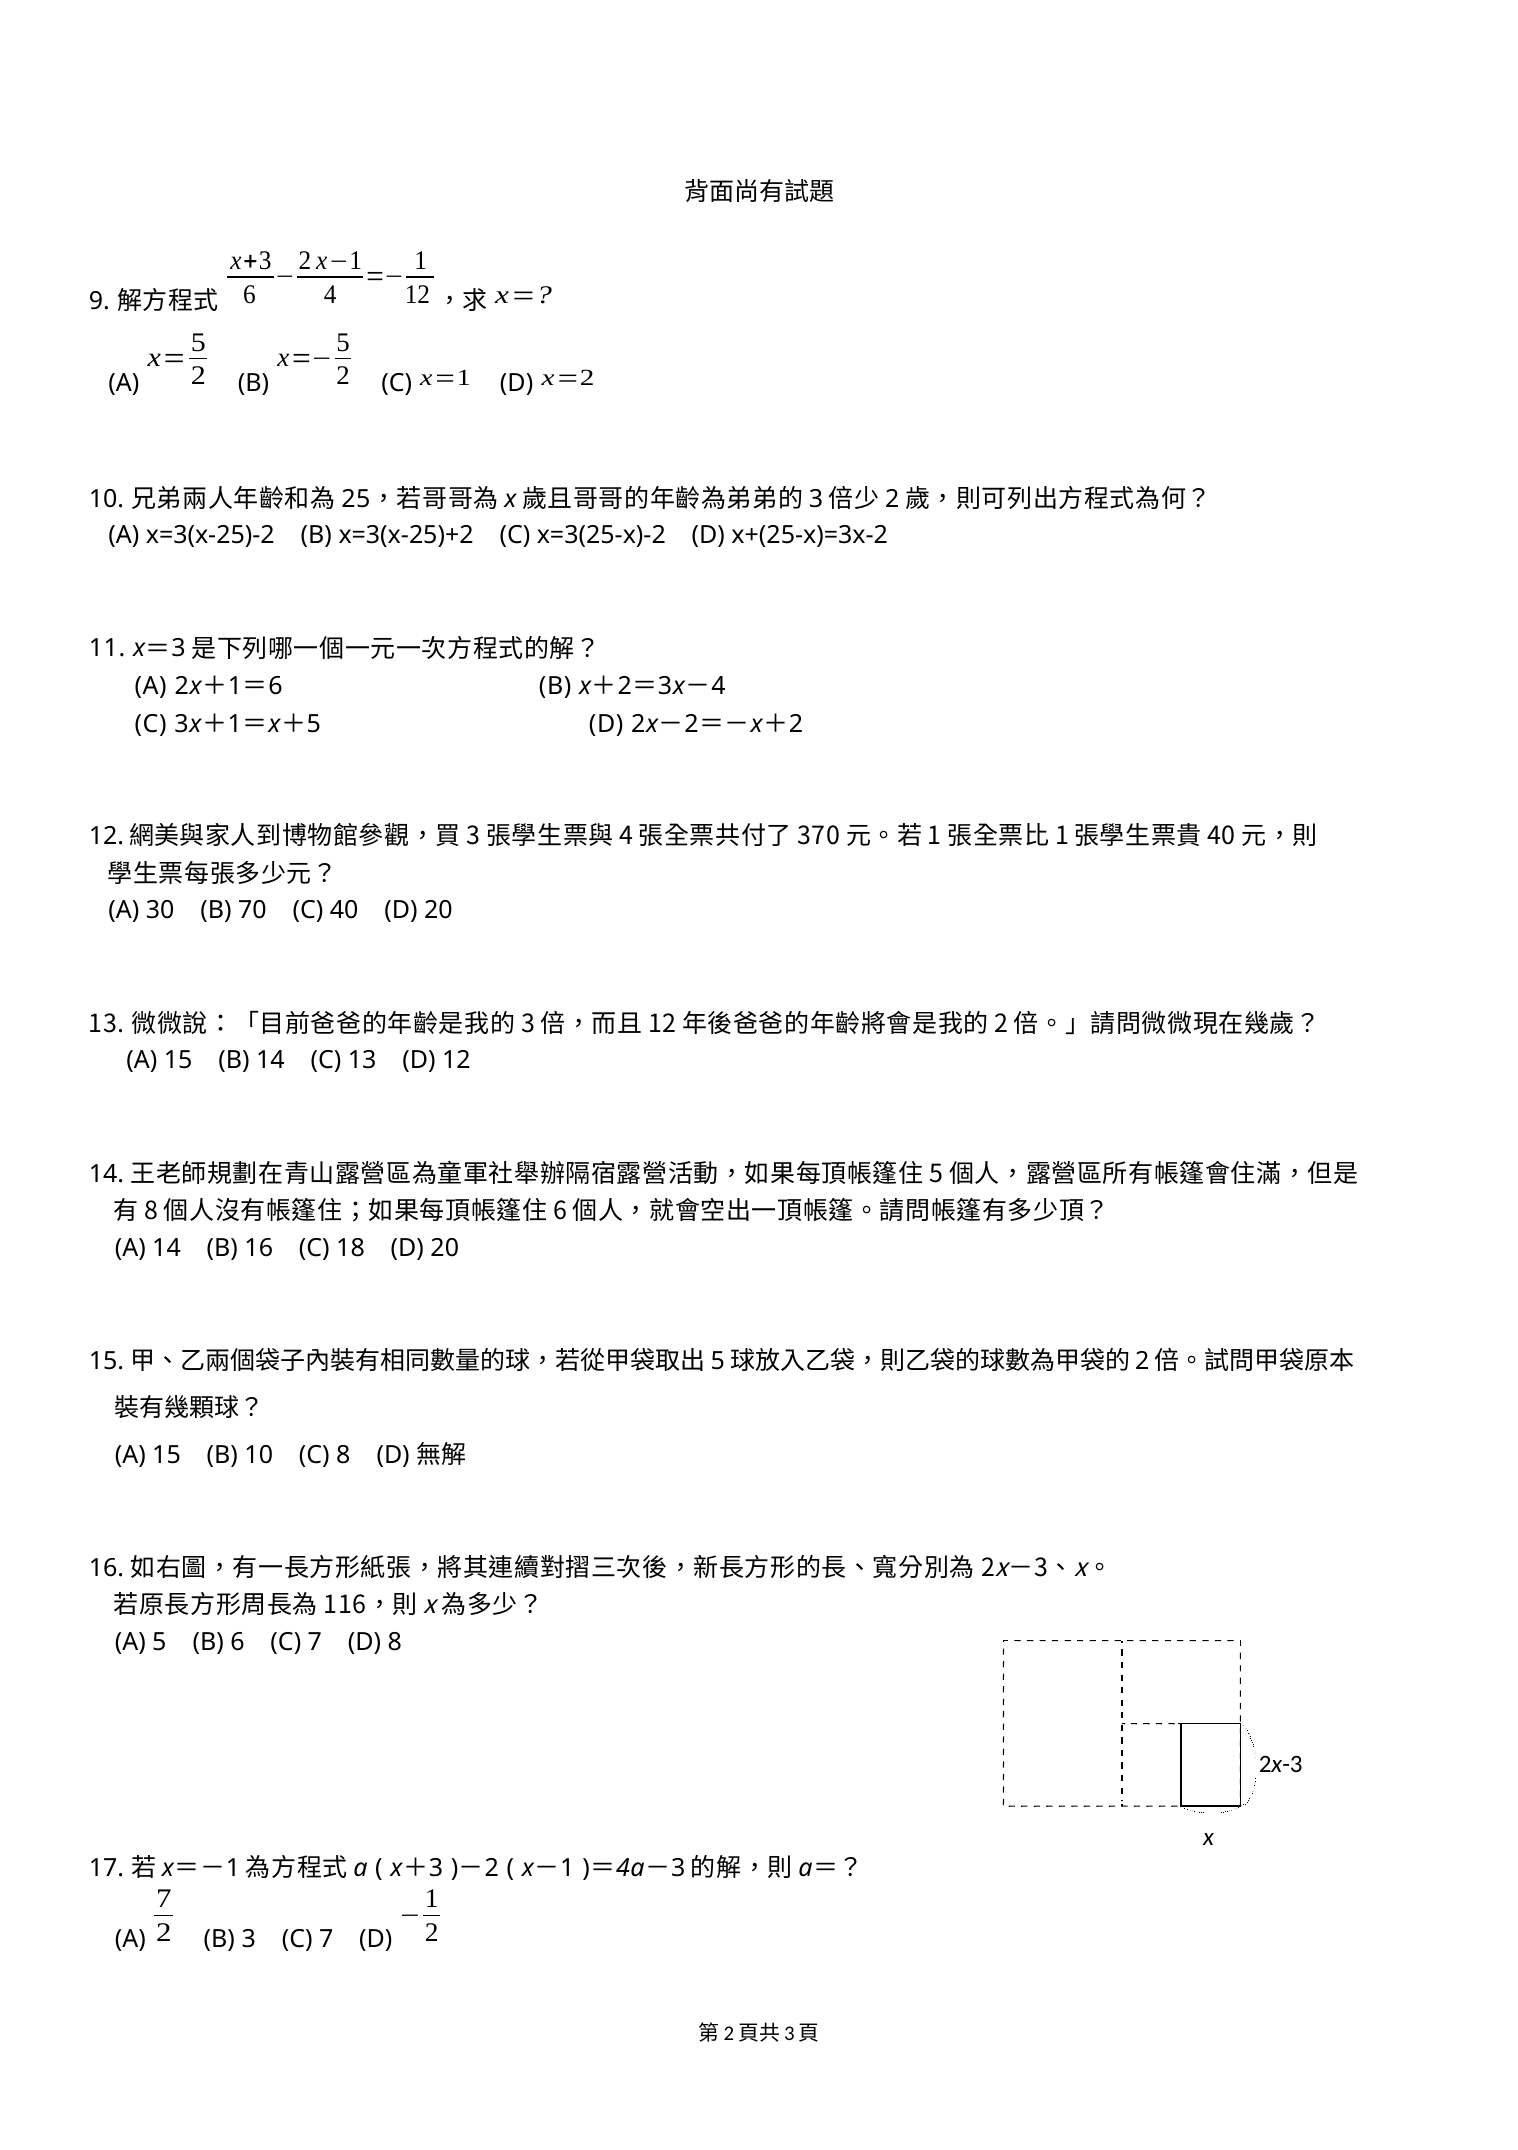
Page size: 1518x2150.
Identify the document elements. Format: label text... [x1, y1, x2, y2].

text 9. 解方程式 ，求 [89, 246, 1429, 317]
text 裝有幾顆球？ [89, 1387, 1429, 1423]
text 背面尚有試題 [89, 171, 1429, 208]
text 11. x＝3是下列哪一個一元一次方程式的解？ [89, 628, 1429, 665]
text 學生票每張多少元？ [89, 853, 1429, 890]
text 10. 兄弟兩人年齡和為25，若哥哥為x歲且哥哥的年齡為弟弟的3倍少2歲，則可列出方程式為何？ [89, 478, 1429, 515]
text (A) 14 (B) 16 (C) 18 (D) 20 [89, 1228, 1429, 1265]
text (A) (B) (C) (D) [89, 328, 1429, 403]
text 有8個人沒有帳篷住；如果每頂帳篷住6個人，就會空出一頂帳篷。請問帳篷有多少頂？ [89, 1190, 1429, 1228]
text 15. 甲、乙兩個袋子內裝有相同數量的球，若從甲袋取出5球放入乙袋，則乙袋的球數為甲袋的2倍。試問甲袋原本 [89, 1340, 1429, 1376]
text (A) 15 (B) 10 (C) 8 (D) 無解 [89, 1434, 1429, 1472]
text 17. 若x＝－1為方程式a ( x＋3 )－2 ( x－1 )＝4a－3的解，則a＝？ [89, 1847, 1429, 1884]
text 若原長方形周長為116，則x為多少？ [89, 1584, 1429, 1622]
text (A) 5 (B) 6 (C) 7 (D) 8 [89, 1622, 1429, 1659]
text (A) 30 (B) 70 (C) 40 (D) 20 [89, 890, 1429, 928]
text (A) x=3(x-25)-2 (B) x=3(x-25)+2 (C) x=3(25-x)-2 (D) x+(25-x)=3x-2 [89, 515, 1429, 553]
text (A) 15 (B) 14 (C) 13 (D) 12 [89, 1040, 1429, 1078]
text 12. 網美與家人到博物館參觀，買3張學生票與4張全票共付了370元。若1張全票比1張學生票貴40元，則 [89, 815, 1429, 853]
text (A) (B) 3 (C) 7 (D) [89, 1884, 1429, 1959]
text (A) 2x＋1＝6 (B) x＋2＝3x－4 (C) 3x＋1＝x＋5 (D) 2x－2＝－x＋2 [134, 665, 1429, 778]
text 13. 微微說：「目前爸爸的年齡是我的3倍，而且12年後爸爸的年齡將會是我的2倍。」請問微微現在幾歲？ [89, 1003, 1429, 1040]
text 14. 王老師規劃在青山露營區為童軍社舉辦隔宿露營活動，如果每頂帳篷住5個人，露營區所有帳篷會住滿，但是 [89, 1153, 1429, 1190]
text 16. 如右圖，有一長方形紙張，將其連續對摺三次後，新長方形的長、寬分別為2x－3、x。 [89, 1547, 1429, 1584]
